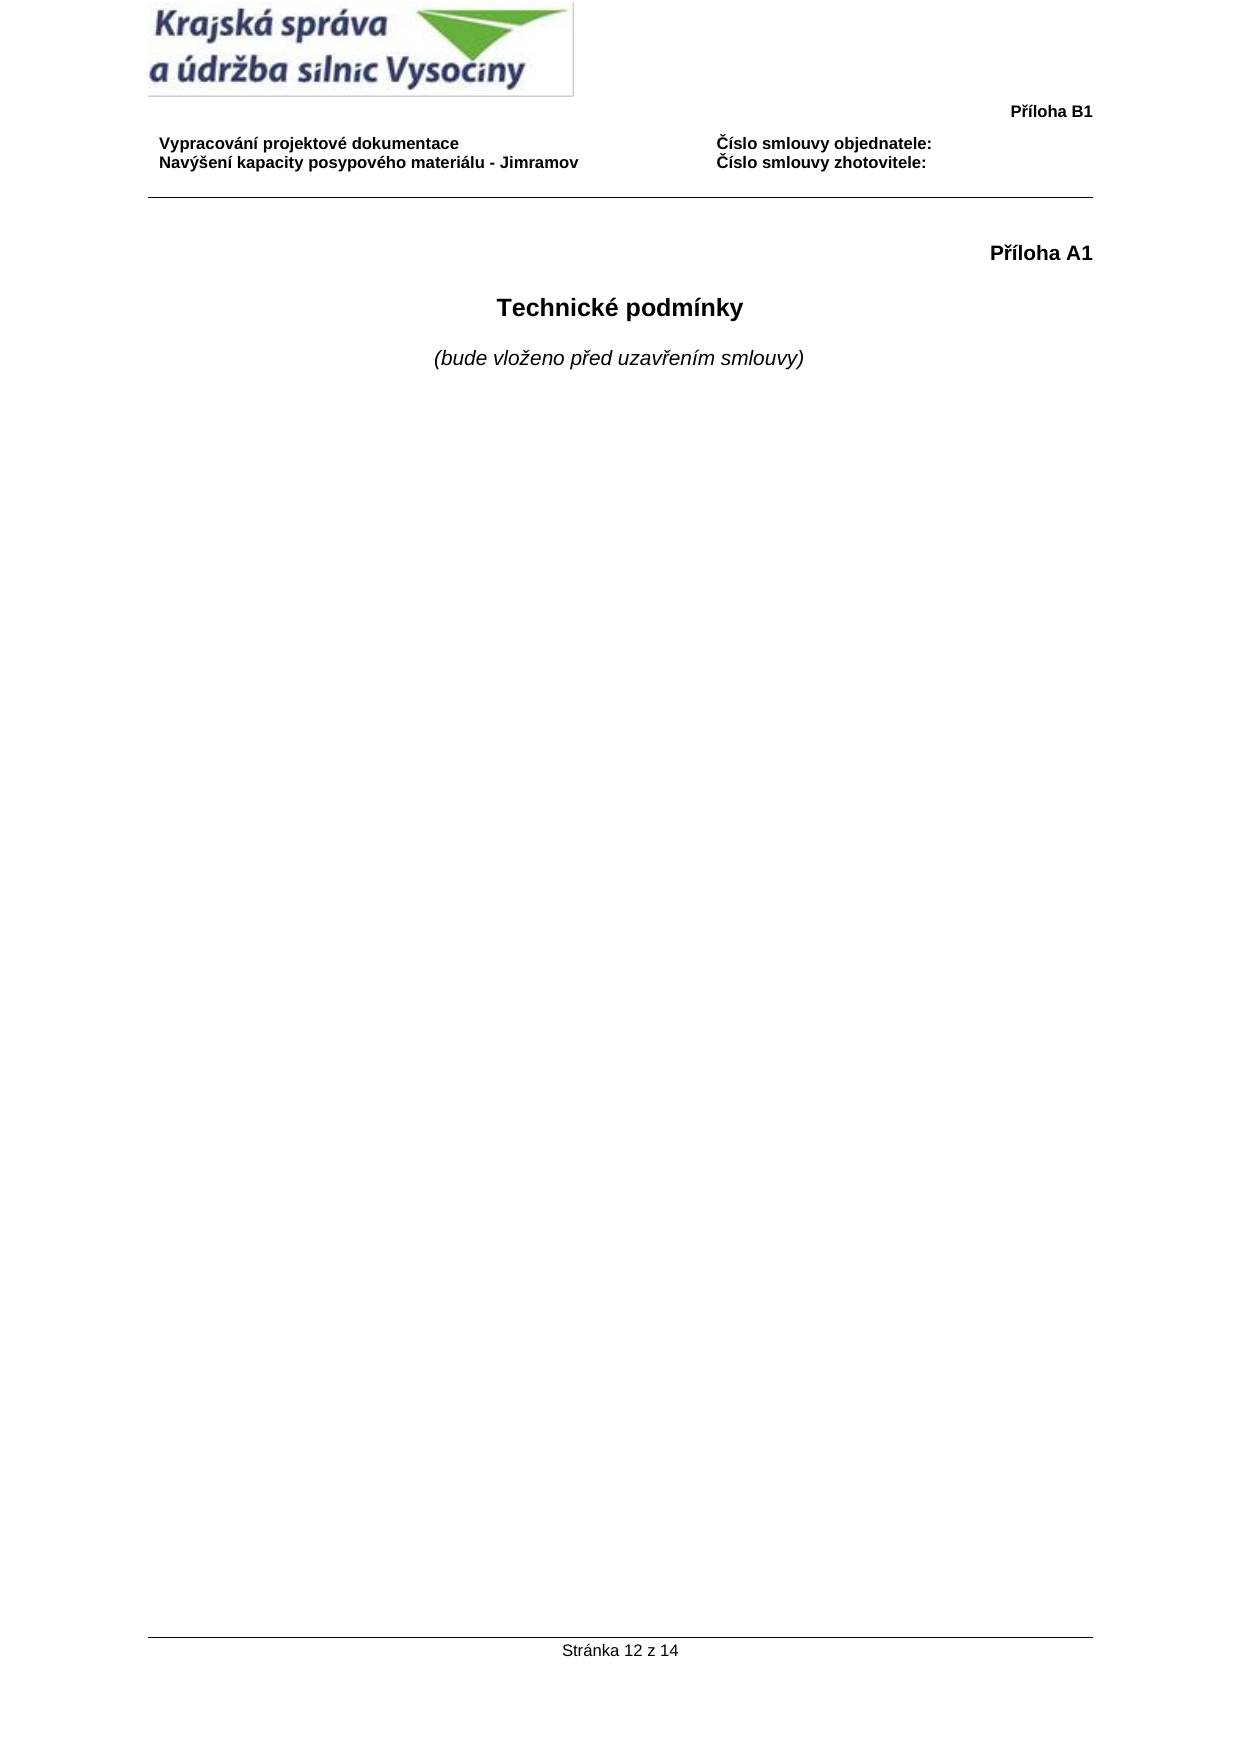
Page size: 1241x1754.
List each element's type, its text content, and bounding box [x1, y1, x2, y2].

text (bude vloženo před uzavřením smlouvy) [148, 346, 1093, 370]
text Příloha A1 [148, 240, 1093, 264]
picture [147, 2, 574, 98]
text Technické podmínky [148, 293, 1093, 322]
